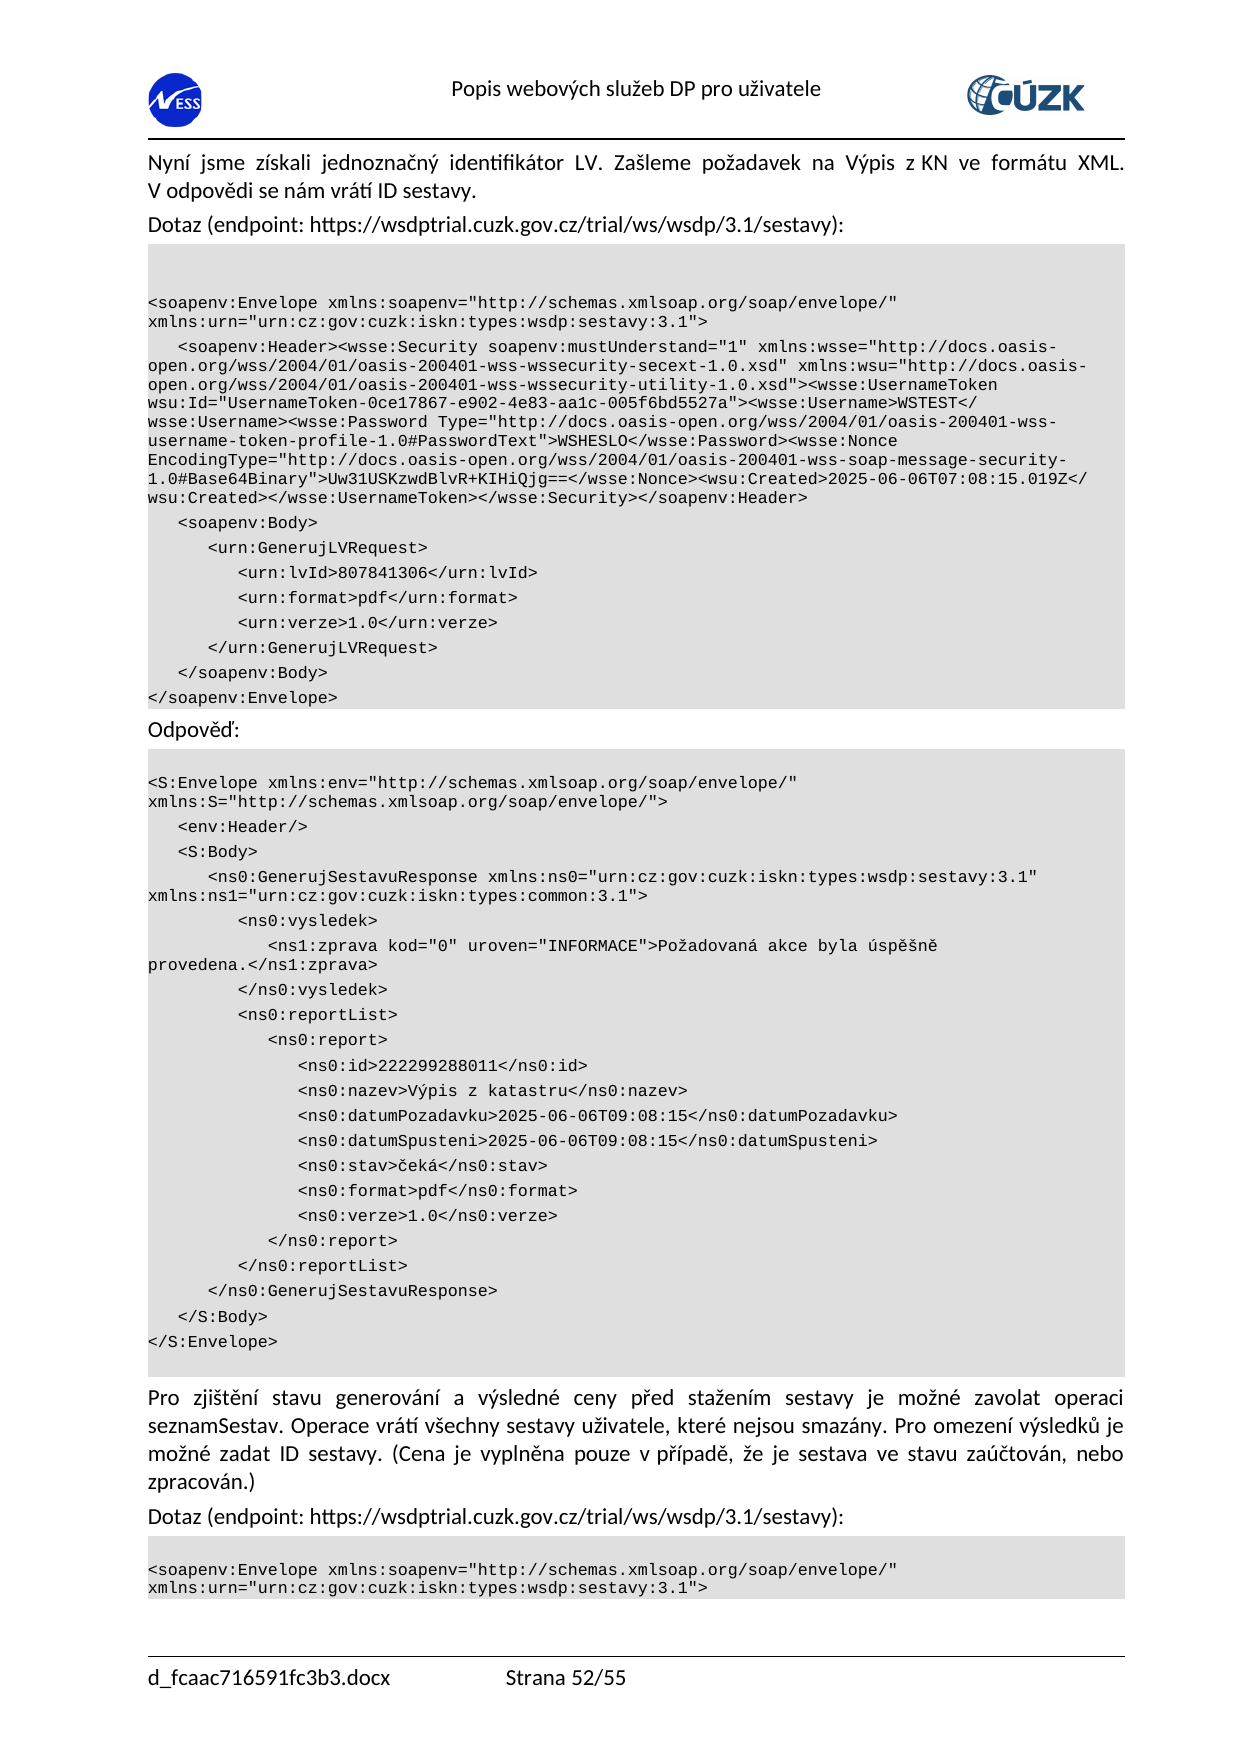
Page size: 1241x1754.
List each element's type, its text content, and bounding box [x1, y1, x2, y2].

text </ns0:vysledek> [148, 982, 1125, 1001]
text Nyní jsme získali jednoznačný identifikátor LV. Zašleme požadavek na Výpis z KN ve formátu XML. V odpovědi se nám vrátí ID sestavy. [148, 148, 1125, 204]
text <ns0:format>pdf</ns0:format> [148, 1183, 1125, 1201]
text <S:Body> [148, 844, 1125, 862]
text <ns0:GenerujSestavuResponse xmlns:ns0="urn:cz:gov:cuzk:iskn:types:wsdp:sestavy:3.1" xmlns:ns1="urn:cz:gov:cuzk:iskn:types:common:3.1"> [148, 869, 1125, 906]
text </S:Body> [148, 1308, 1125, 1327]
text </urn:GenerujLVRequest> [148, 640, 1125, 659]
text <ns0:verze>1.0</ns0:verze> [148, 1208, 1125, 1227]
text <ns0:report> [148, 1032, 1125, 1051]
text Pro zjištění stavu generování a výsledné ceny před stažením sestavy je možné zavolat operaci seznamSestav. Operace vrátí všechny sestavy uživatele, které nejsou smazány. Pro omezení výsledků je možné zadat ID sestavy. (Cena je vyplněna pouze v případě, že je sestava ve stavu zaúčtován, nebo zpracován.) [148, 1383, 1125, 1496]
text <ns0:stav>čeká</ns0:stav> [148, 1157, 1125, 1176]
text Dotaz (endpoint: https://wsdptrial.cuzk.gov.cz/trial/ws/wsdp/3.1/sestavy): [148, 210, 1125, 238]
text Odpověď: [148, 715, 1125, 743]
text <env:Header/> [148, 818, 1125, 837]
text <soapenv:Envelope xmlns:soapenv="http://schemas.xmlsoap.org/soap/envelope/" xmlns:urn="urn:cz:gov:cuzk:iskn:types:wsdp:sestavy:3.1"> [148, 1561, 1125, 1599]
text <ns1:zprava kod="0" uroven="INFORMACE">Požadovaná akce byla úspěšně provedena.</ns1:zprava> [148, 938, 1125, 976]
text <urn:GenerujLVRequest> [148, 539, 1125, 558]
text <ns0:nazev>Výpis z katastru</ns0:nazev> [148, 1082, 1125, 1101]
text <ns0:datumPozadavku>2025-06-06T09:08:15</ns0:datumPozadavku> [148, 1107, 1125, 1126]
text <urn:lvId>807841306</urn:lvId> [148, 564, 1125, 583]
text </ns0:reportList> [148, 1258, 1125, 1277]
text </soapenv:Envelope> [148, 690, 1125, 709]
text <urn:verze>1.0</urn:verze> [148, 615, 1125, 634]
text <ns0:id>222299288011</ns0:id> [148, 1057, 1125, 1076]
text </ns0:GenerujSestavuResponse> [148, 1283, 1125, 1302]
text <S:Envelope xmlns:env="http://schemas.xmlsoap.org/soap/envelope/" xmlns:S="http://schemas.xmlsoap.org/soap/envelope/"> [148, 774, 1125, 812]
picture [148, 73, 202, 127]
text <ns0:reportList> [148, 1007, 1125, 1026]
text </soapenv:Body> [148, 665, 1125, 684]
text </S:Envelope> [148, 1333, 1125, 1352]
text <urn:format>pdf</urn:format> [148, 590, 1125, 608]
text Dotaz (endpoint: https://wsdptrial.cuzk.gov.cz/trial/ws/wsdp/3.1/sestavy): [148, 1502, 1125, 1530]
text <ns0:datumSpusteni>2025-06-06T09:08:15</ns0:datumSpusteni> [148, 1132, 1125, 1151]
text <soapenv:Envelope xmlns:soapenv="http://schemas.xmlsoap.org/soap/envelope/" xmlns:urn="urn:cz:gov:cuzk:iskn:types:wsdp:sestavy:3.1"> [148, 294, 1125, 332]
text </ns0:report> [148, 1233, 1125, 1252]
text <soapenv:Body> [148, 514, 1125, 533]
text <soapenv:Header><wsse:Security soapenv:mustUnderstand="1" xmlns:wsse="http://docs.oasis-open.org/wss/2004/01/oasis-200401-wss-wssecurity-secext-1.0.xsd" xmlns:wsu="http://docs.oasis-open.org/wss/2004/01/oasis-200401-wss-wssecurity-utility-1.0.xsd"><wsse:UsernameToken wsu:Id="UsernameToken-0ce17867-e902-4e83-aa1c-005f6bd5527a"><wsse:Username>WSTEST</wsse:Username><wsse:Password Type="http://docs.oasis-open.org/wss/2004/01/oasis-200401-wss-username-token-profile-1.0#PasswordText">WSHESLO</wsse:Password><wsse:Nonce EncodingType="http://docs.oasis-open.org/wss/2004/01/oasis-200401-wss-soap-message-security-1.0#Base64Binary">Uw31USKzwdBlvR+KIHiQjg==</wsse:Nonce><wsu:Created>2025-06-06T07:08:15.019Z</wsu:Created></wsse:UsernameToken></wsse:Security></soapenv:Header> [148, 338, 1125, 508]
text <ns0:vysledek> [148, 913, 1125, 932]
picture [967, 75, 1085, 115]
